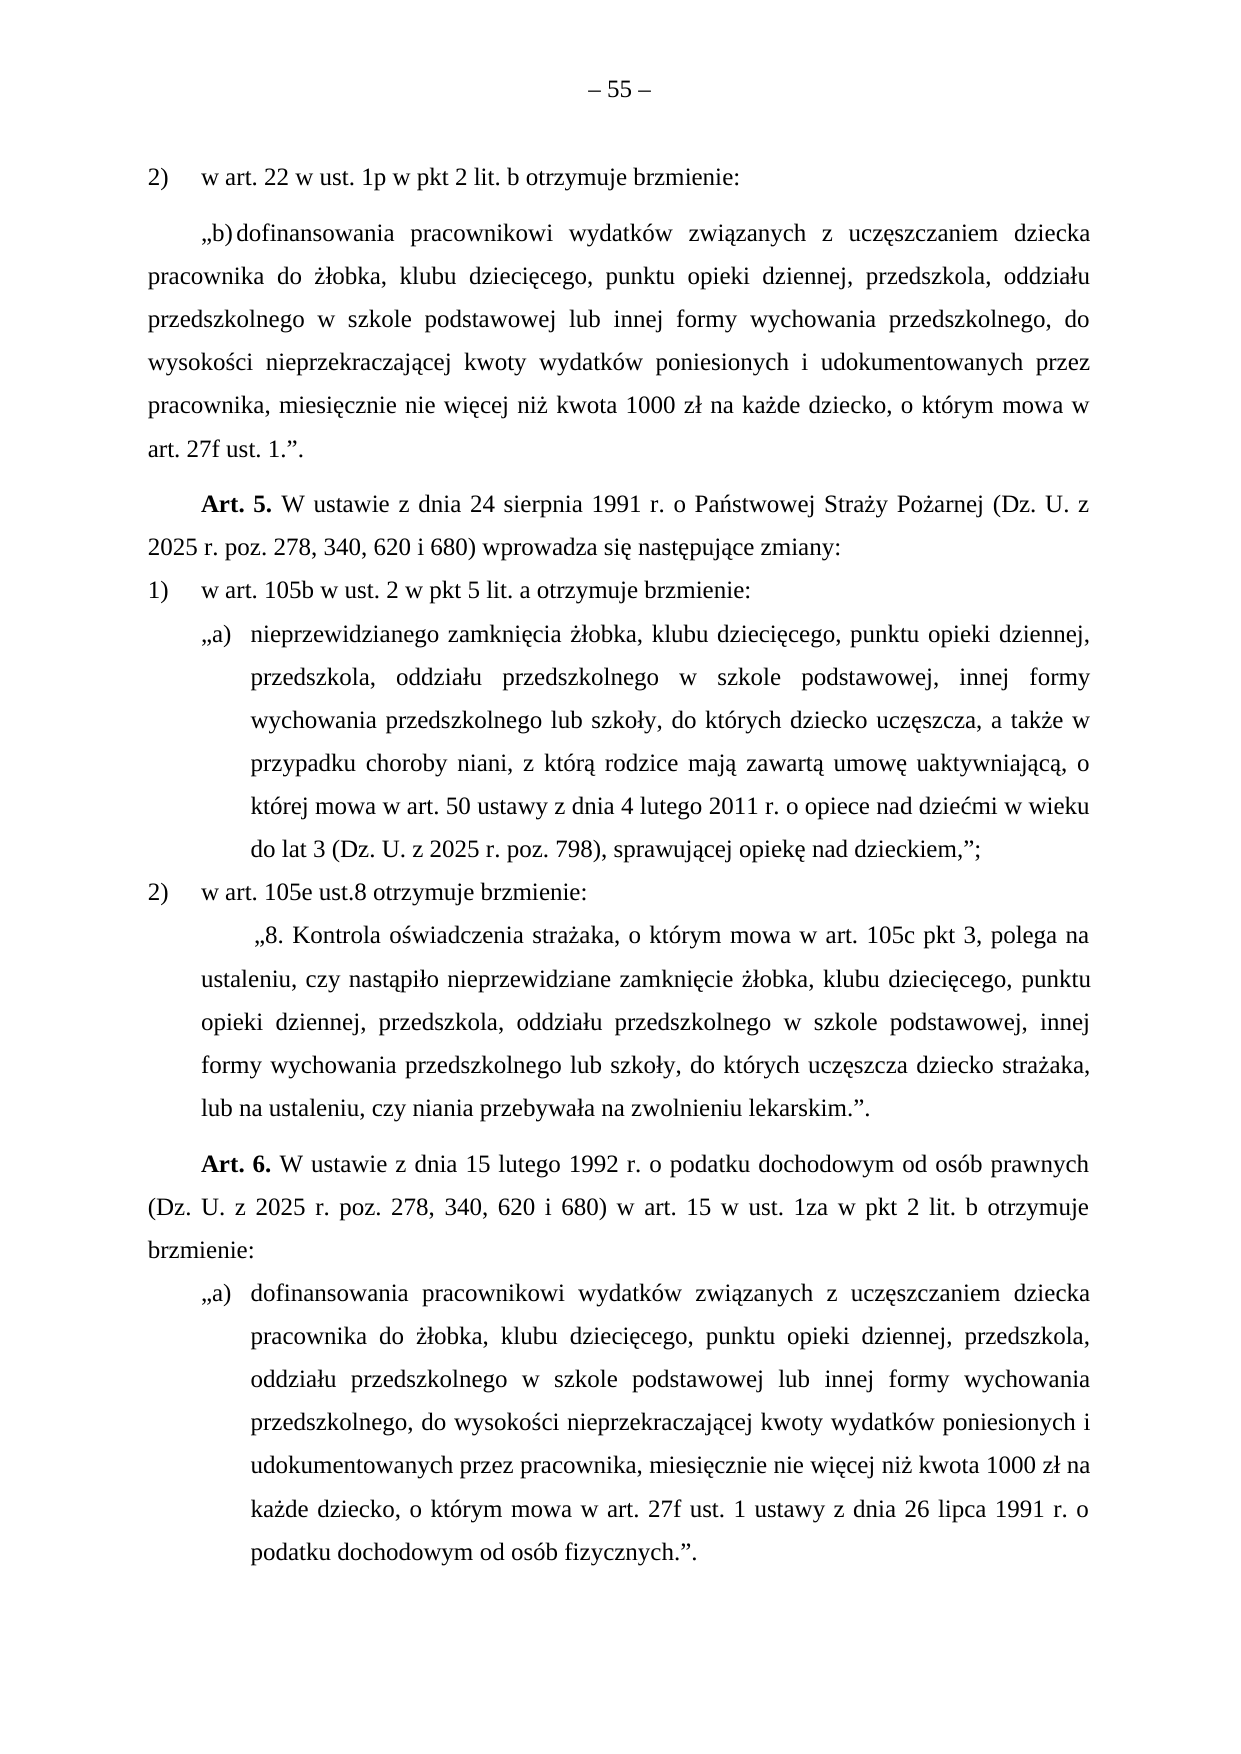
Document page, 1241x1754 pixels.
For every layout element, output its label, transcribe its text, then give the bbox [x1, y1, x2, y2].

text „a) dofinansowania pracownikowi wydatków związanych z uczęszczaniem dziecka pracownika do żłobka, klubu dziecięcego, punktu opieki dziennej, przedszkola, oddziału przedszkolnego w szkole podstawowej lub innej formy wychowania przedszkolnego, do wysokości nieprzekraczającej kwoty wydatków poniesionych i udokumentowanych przez pracownika, miesięcznie nie więcej niż kwota 1000 zł na każde dziecko, o którym mowa w art. 27f ust. 1 ustawy z dnia 26 lipca 1991 r. o podatku dochodowym od osób fizycznych.”. [201, 1278, 1091, 1566]
text „b) dofinansowania pracownikowi wydatków związanych z uczęszczaniem dziecka pracownika do żłobka, klubu dziecięcego, punktu opieki dziennej, przedszkola, oddziału przedszkolnego w szkole podstawowej lub innej formy wychowania przedszkolnego, do wysokości nieprzekraczającej kwoty wydatków poniesionych i udokumentowanych przez pracownika, miesięcznie nie więcej niż kwota 1000 zł na każde dziecko, o którym mowa w art. 27f ust. 1.”. [148, 218, 1091, 462]
text Art. 5. W ustawie z dnia 24 sierpnia 1991 r. o Państwowej Straży Pożarnej (Dz. U. z 2025 r. poz. 278, 340, 620 i 680) wprowadza się następujące zmiany: [148, 489, 1091, 561]
text „8. Kontrola oświadczenia strażaka, o którym mowa w art. 105c pkt 3, polega na ustaleniu, czy nastąpiło nieprzewidziane zamknięcie żłobka, klubu dziecięcego, punktu opieki dziennej, przedszkola, oddziału przedszkolnego w szkole podstawowej, innej formy wychowania przedszkolnego lub szkoły, do których uczęszcza dziecko strażaka, lub na ustaleniu, czy niania przebywała na zwolnieniu lekarskim.”. [201, 921, 1091, 1122]
text 2) w art. 22 w ust. 1p w pkt 2 lit. b otrzymuje brzmienie: [148, 162, 1091, 191]
text „a) nieprzewidzianego zamknięcia żłobka, klubu dziecięcego, punktu opieki dziennej, przedszkola, oddziału przedszkolnego w szkole podstawowej, innej formy wychowania przedszkolnego lub szkoły, do których dziecko uczęszcza, a także w przypadku choroby niani, z którą rodzice mają zawartą umowę uaktywniającą, o której mowa w art. 50 ustawy z dnia 4 lutego 2011 r. o opiece nad dziećmi w wieku do lat 3 (Dz. U. z 2025 r. poz. 798), sprawującej opiekę nad dzieckiem,”; [201, 619, 1091, 863]
text 2) w art. 105e ust.8 otrzymuje brzmienie: [148, 877, 1091, 906]
text 1) w art. 105b w ust. 2 w pkt 5 lit. a otrzymuje brzmienie: [148, 576, 1091, 604]
text Art. 6. W ustawie z dnia 15 lutego 1992 r. o podatku dochodowym od osób prawnych (Dz. U. z 2025 r. poz. 278, 340, 620 i 680) w art. 15 w ust. 1za w pkt 2 lit. b otrzymuje brzmienie: [148, 1149, 1091, 1264]
